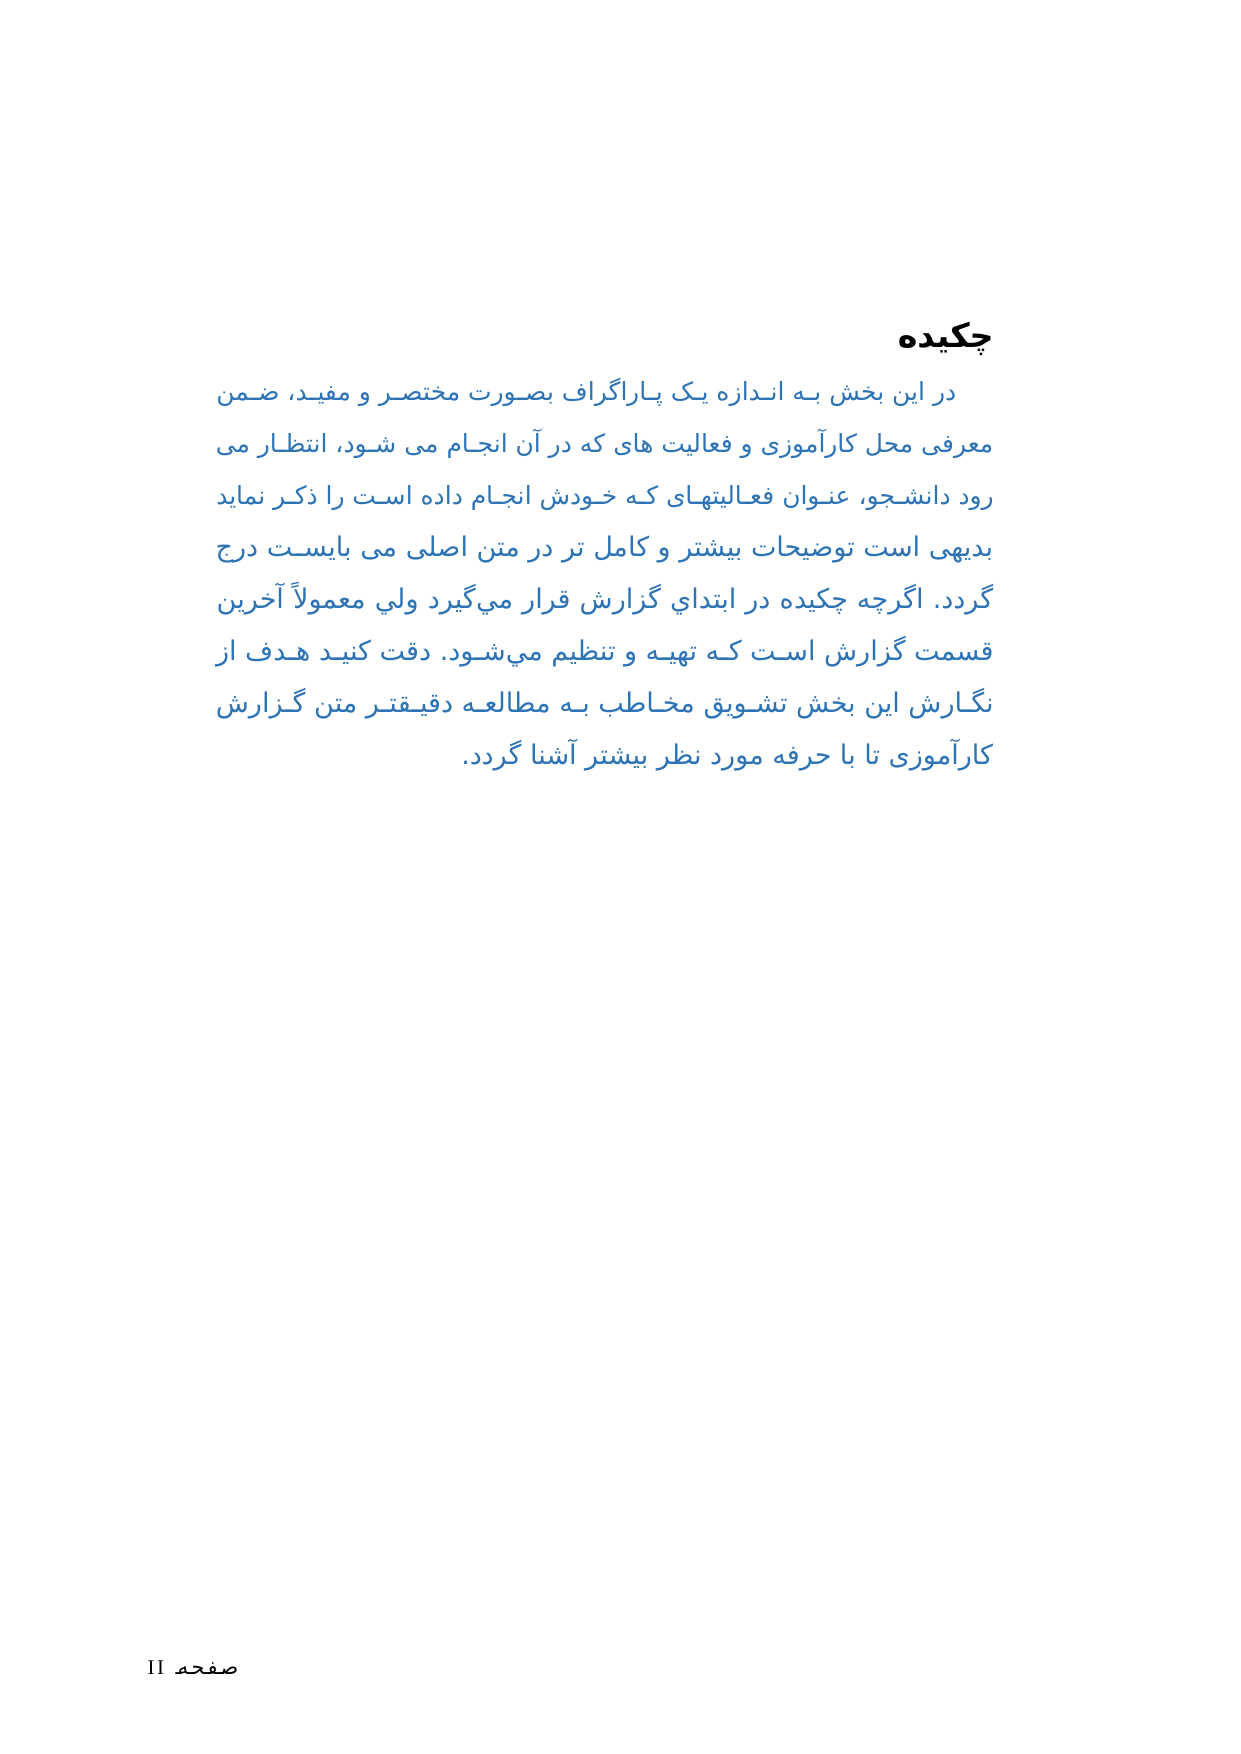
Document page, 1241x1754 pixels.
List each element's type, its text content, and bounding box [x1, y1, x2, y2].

text چکیده [150, 306, 994, 358]
